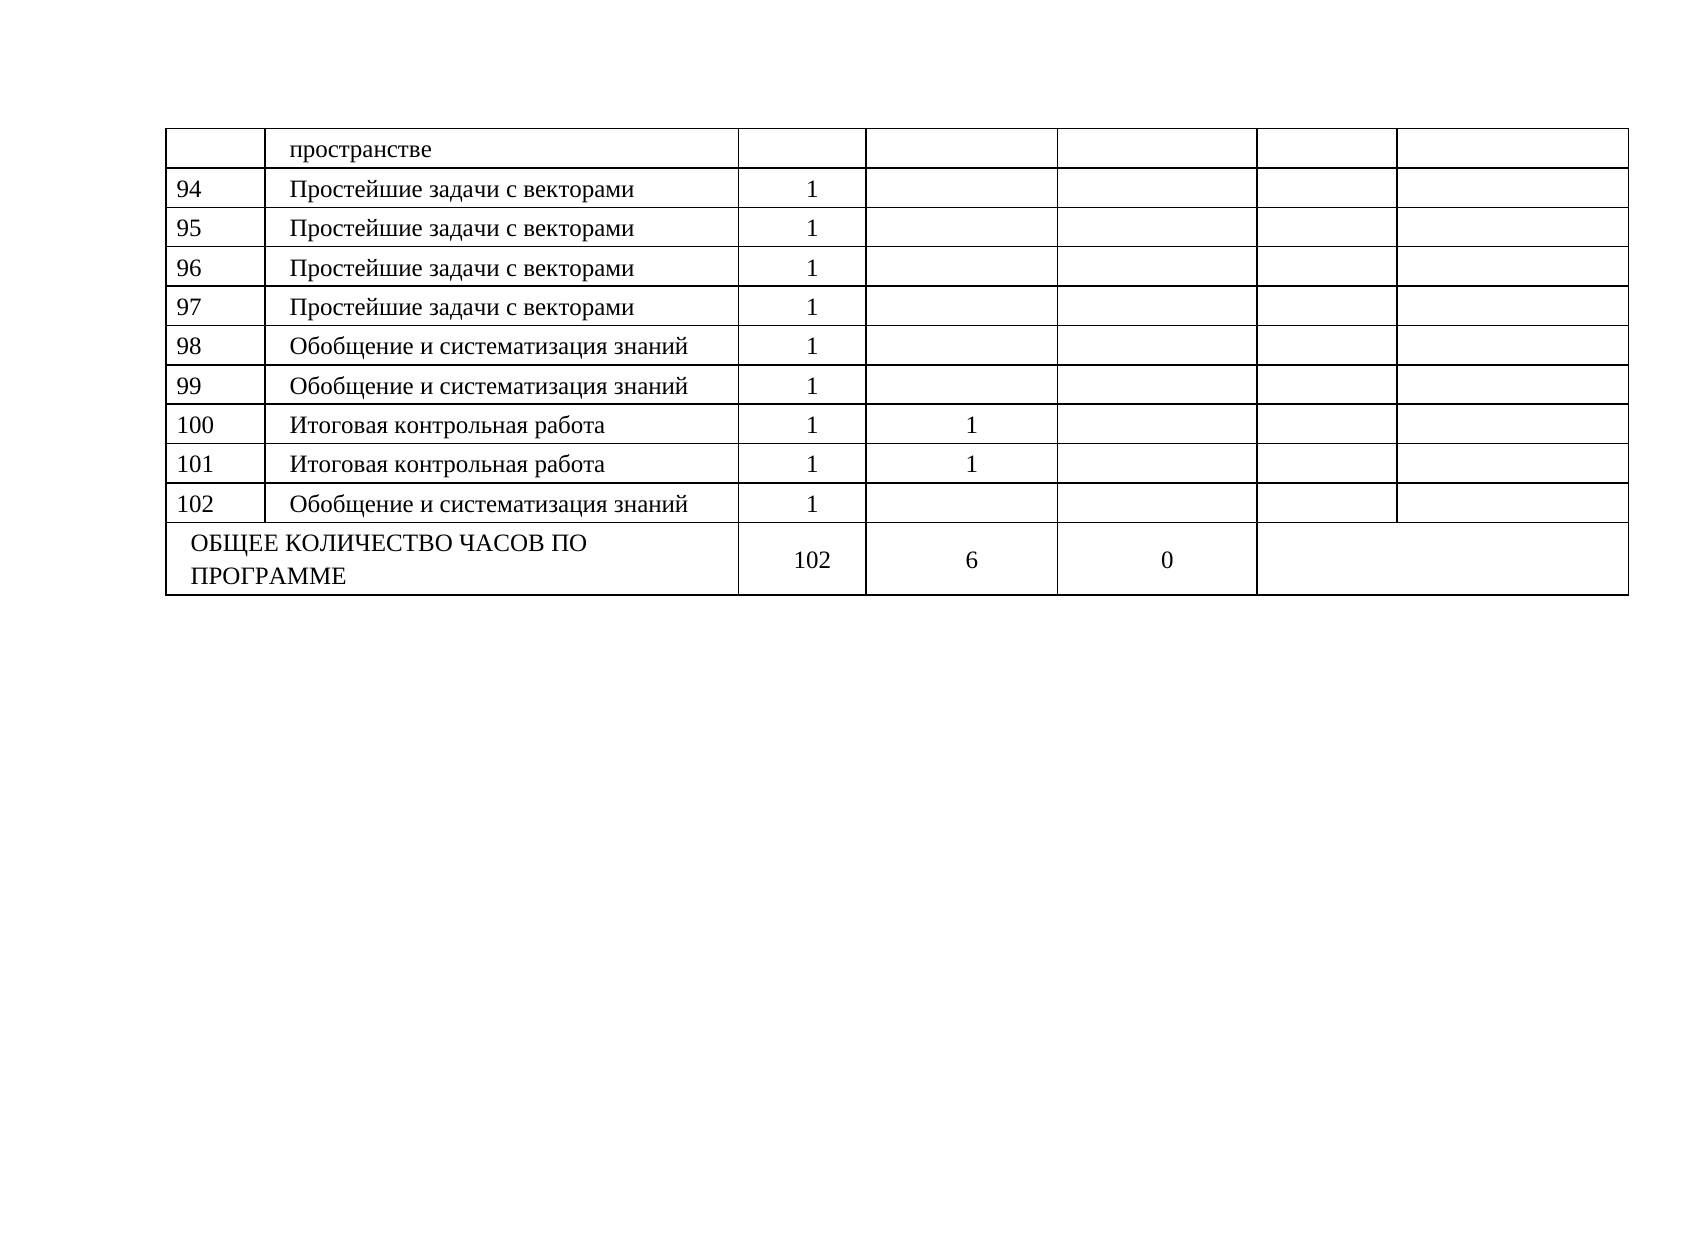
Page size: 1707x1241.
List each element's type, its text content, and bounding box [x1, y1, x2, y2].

table_cell [1258, 366, 1396, 403]
table_cell 99 [167, 366, 264, 403]
table_cell 1 [739, 208, 865, 246]
table_cell [1058, 208, 1256, 246]
table_cell [1258, 326, 1396, 364]
table_cell [1058, 484, 1256, 521]
table_cell [867, 287, 1057, 324]
table_cell [1058, 287, 1256, 324]
table_cell 1 [739, 444, 865, 482]
table_cell 102 [167, 484, 264, 521]
table_cell [867, 208, 1057, 246]
table_cell 1 [739, 169, 865, 206]
table_cell [1258, 169, 1396, 206]
table_cell Простейшие задачи с векторами [266, 287, 738, 324]
table_cell [1058, 169, 1256, 206]
table_cell Итоговая контрольная работа [266, 444, 738, 482]
table_cell [1258, 287, 1396, 324]
table_cell 102 [739, 523, 865, 594]
table_cell [1398, 326, 1628, 364]
table_cell [1398, 287, 1628, 324]
table_cell Обобщение и систематизация знаний [266, 326, 738, 364]
table_cell [1398, 405, 1628, 443]
table_cell [1398, 247, 1628, 285]
table_cell 93 [167, 129, 264, 167]
table_cell [1258, 208, 1396, 246]
table_cell [1398, 366, 1628, 403]
table_cell 100 [167, 405, 264, 443]
table_cell [1058, 405, 1256, 443]
table_cell 1 [739, 405, 865, 443]
table_cell 1 [867, 405, 1057, 443]
table_cell 1 [739, 326, 865, 364]
table_cell [1398, 444, 1628, 482]
table_cell [1258, 523, 1628, 594]
table_cell [1398, 208, 1628, 246]
table_cell 0 [1058, 523, 1256, 594]
table_cell [867, 129, 1057, 167]
table_cell [867, 247, 1057, 285]
table_cell 6 [867, 523, 1057, 594]
table_cell 97 [167, 287, 264, 324]
table_cell 1 [739, 366, 865, 403]
table_cell Обобщение и систематизация знаний [266, 484, 738, 521]
table_cell [1058, 366, 1256, 403]
table_cell [867, 169, 1057, 206]
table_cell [266, 129, 738, 167]
table_cell 94 [167, 169, 264, 206]
table_cell [1398, 169, 1628, 206]
table_cell Простейшие задачи с векторами [266, 208, 738, 246]
table_cell 101 [167, 444, 264, 482]
table_cell [1258, 247, 1396, 285]
table_cell [1398, 484, 1628, 521]
table_cell Простейшие задачи с векторами [266, 247, 738, 285]
table_cell [1258, 405, 1396, 443]
table_cell ОБЩЕЕ КОЛИЧЕСТВО ЧАСОВ ПО ПРОГРАММЕ [167, 523, 738, 594]
table_cell [1058, 129, 1256, 167]
table_cell [1398, 129, 1628, 167]
table_cell [1058, 444, 1256, 482]
table_cell 1 [739, 287, 865, 324]
table_cell [1258, 129, 1396, 167]
table_cell 95 [167, 208, 264, 246]
table_cell Обобщение и систематизация знаний [266, 366, 738, 403]
table_cell 1 [867, 444, 1057, 482]
table_cell [867, 326, 1057, 364]
table_cell [1058, 247, 1256, 285]
table_cell Итоговая контрольная работа [266, 405, 738, 443]
table_cell 98 [167, 326, 264, 364]
table_cell Простейшие задачи с векторами [266, 169, 738, 206]
table_cell [867, 484, 1057, 521]
table_cell 1 [739, 129, 865, 167]
table_cell [1058, 326, 1256, 364]
table_cell 1 [739, 247, 865, 285]
table_cell [867, 366, 1057, 403]
table_cell 1 [739, 484, 865, 521]
table_cell [1258, 444, 1396, 482]
table_cell [1258, 484, 1396, 521]
table_cell 96 [167, 247, 264, 285]
